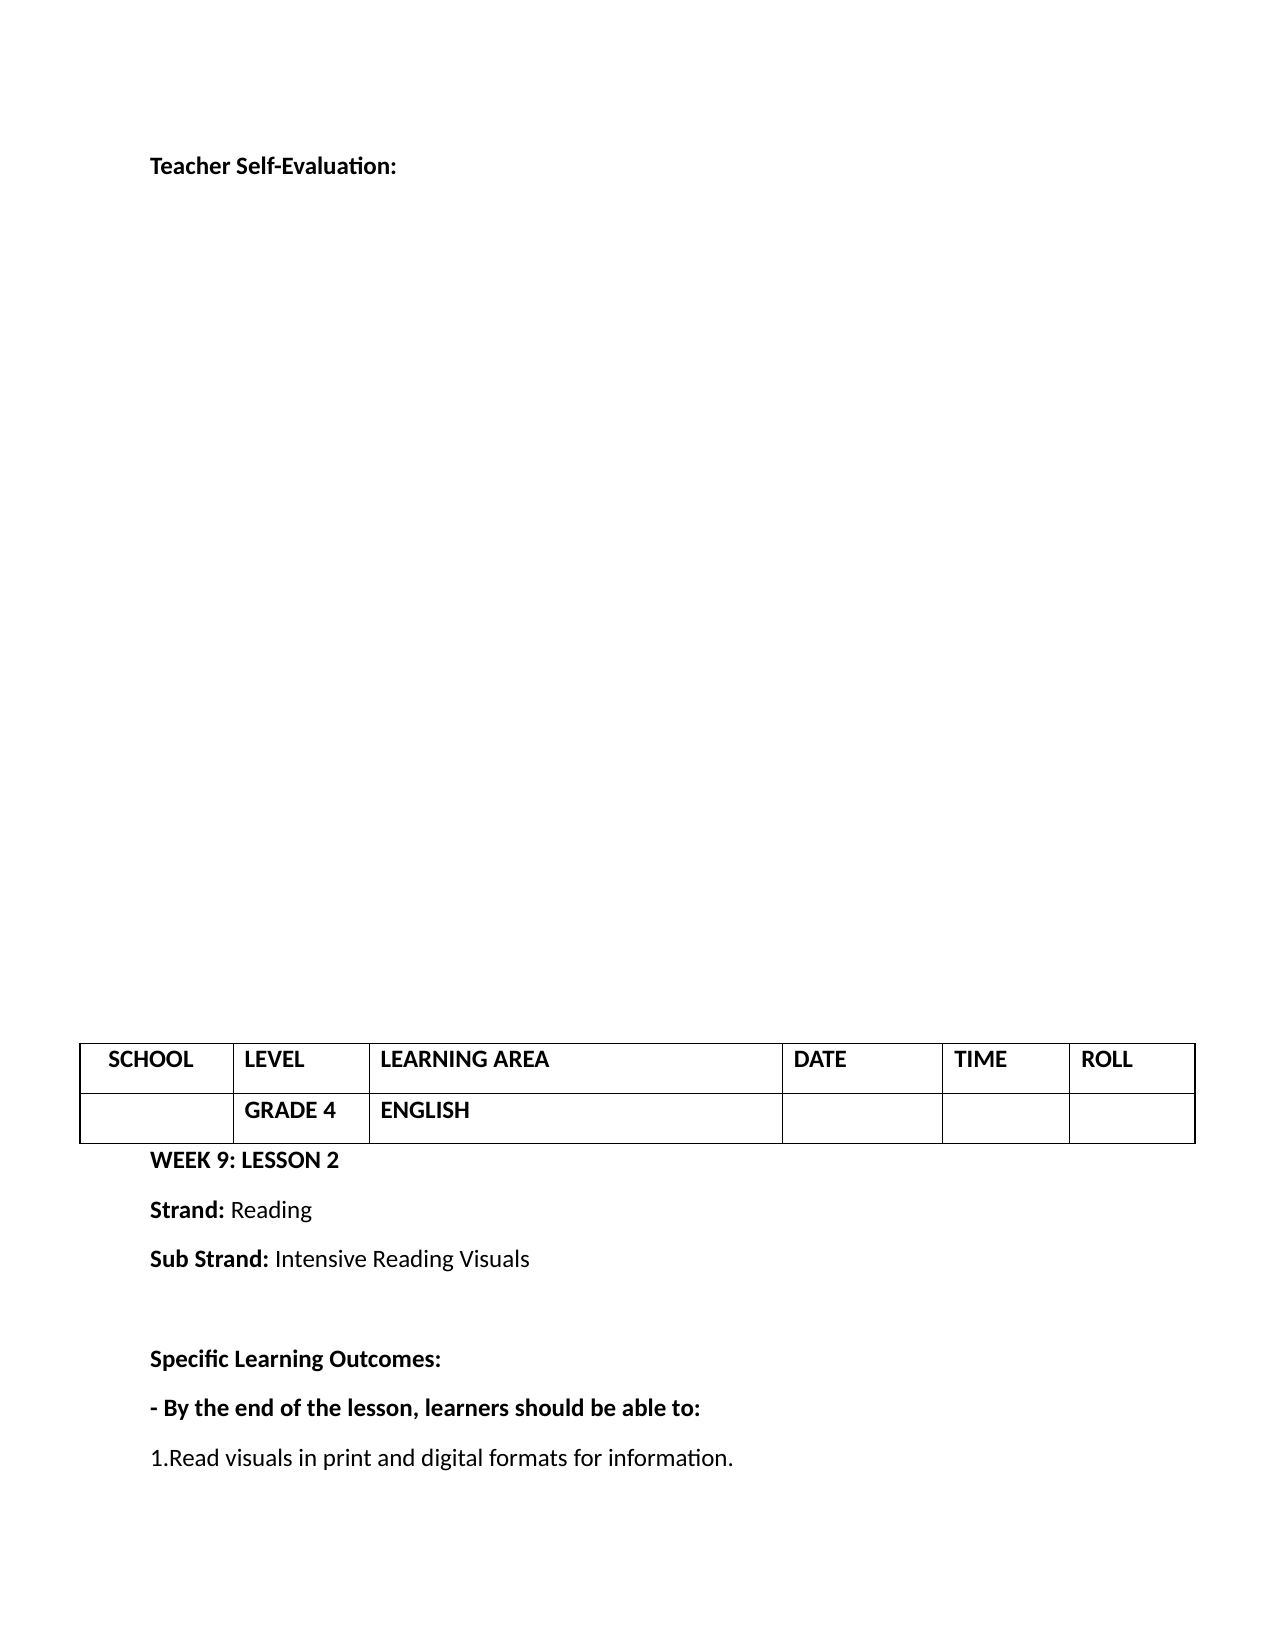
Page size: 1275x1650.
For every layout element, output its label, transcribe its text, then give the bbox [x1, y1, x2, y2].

text - By the end of the lesson, learners should be able to: [150, 1392, 1125, 1423]
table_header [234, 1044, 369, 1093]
text Strand: Reading [150, 1194, 1125, 1224]
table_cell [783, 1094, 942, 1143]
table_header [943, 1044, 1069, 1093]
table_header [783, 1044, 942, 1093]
text WEEK 9: LESSON 2 [150, 1144, 1125, 1175]
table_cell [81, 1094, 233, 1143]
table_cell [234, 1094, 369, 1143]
text Sub Strand: Intensive Reading Visuals [150, 1243, 1125, 1274]
text 1.Read visuals in print and digital formats for information. [150, 1442, 1125, 1472]
text Specific Learning Outcomes: [150, 1343, 1125, 1373]
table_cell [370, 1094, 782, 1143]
text Teacher Self-Evaluation: [150, 150, 1125, 181]
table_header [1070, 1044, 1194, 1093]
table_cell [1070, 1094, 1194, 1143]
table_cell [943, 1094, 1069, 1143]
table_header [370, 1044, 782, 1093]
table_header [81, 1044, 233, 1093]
